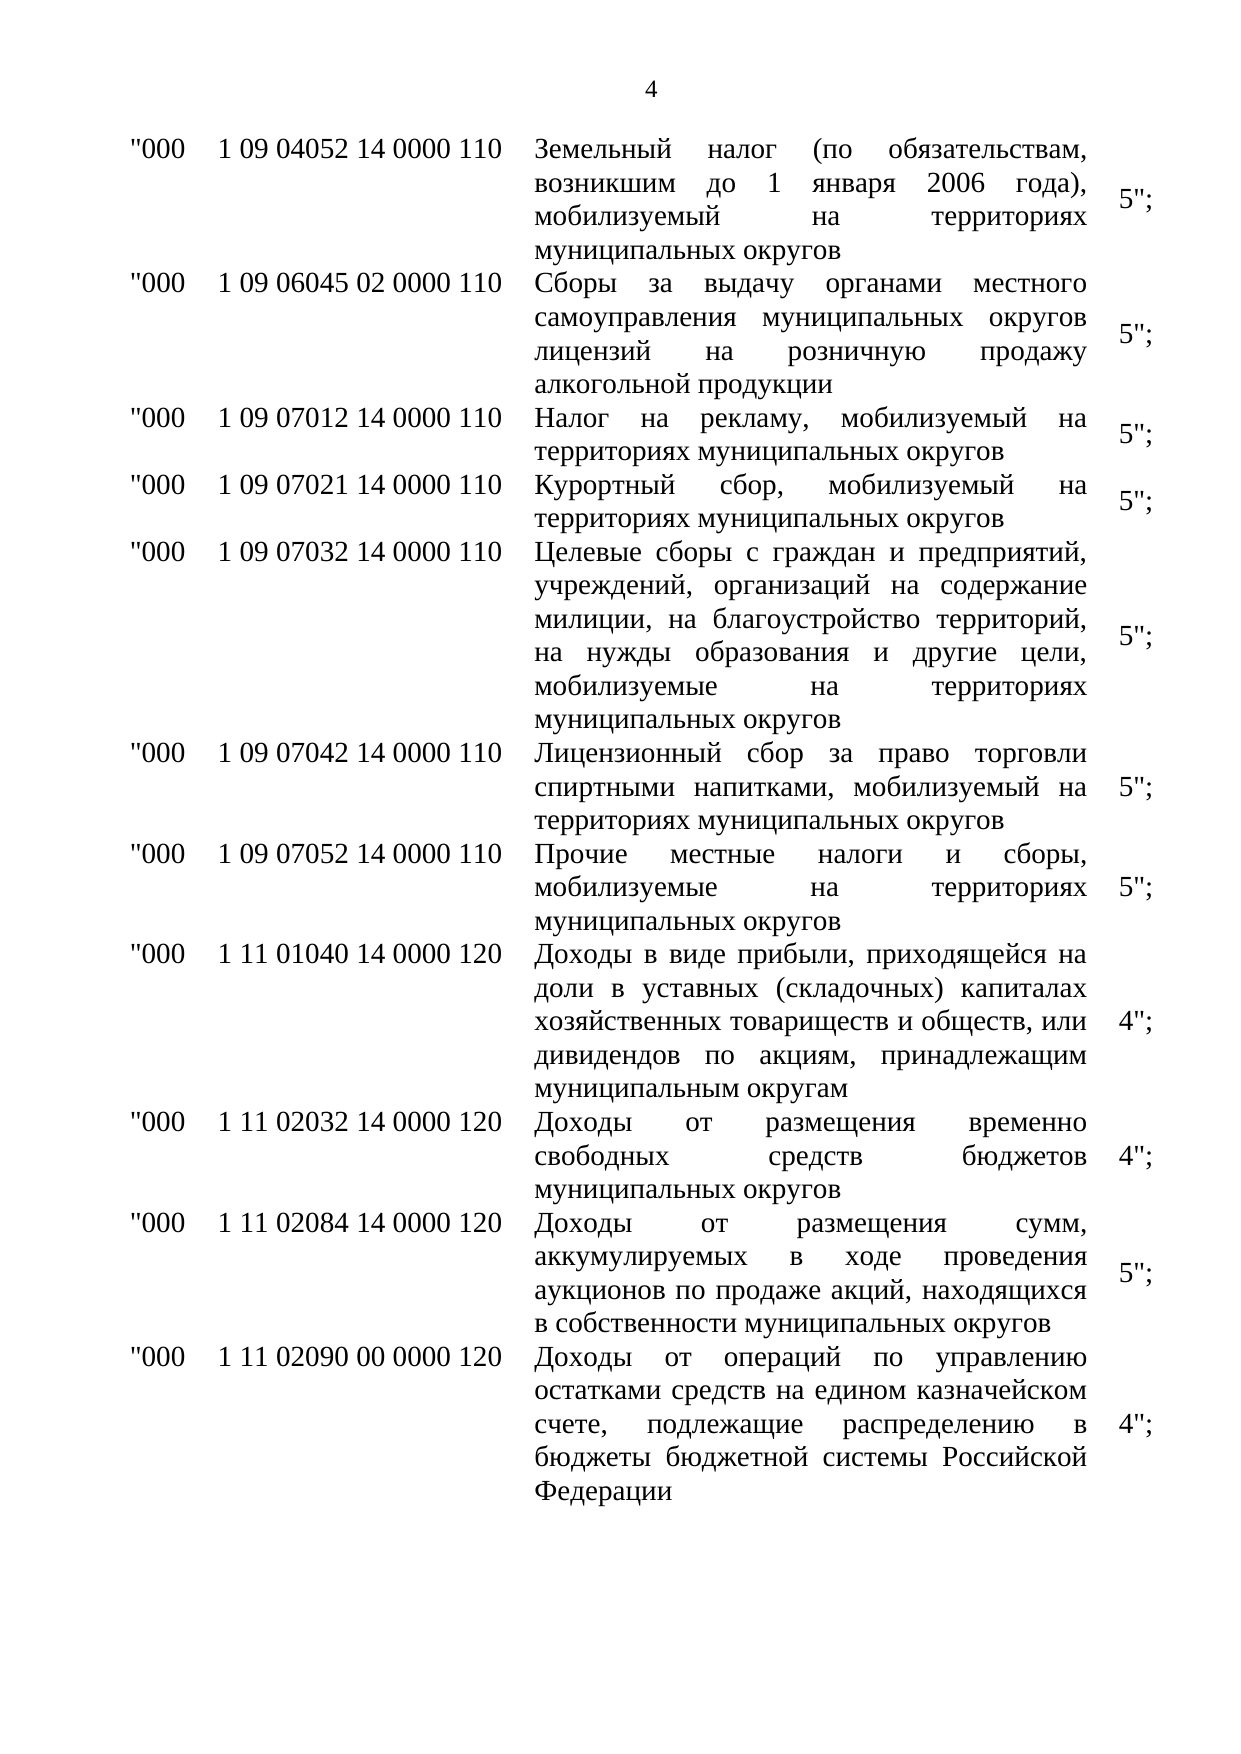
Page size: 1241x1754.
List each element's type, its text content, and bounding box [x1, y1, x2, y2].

table_cell Курортный сбор, мобилизуемый на территориях муниципальных округов [523, 467, 1099, 534]
table_cell 1 09 06045 02 0000 110 [196, 266, 523, 400]
table_cell 4"; [1099, 1339, 1173, 1507]
table_cell Сборы за выдачу органами местного самоуправления муниципальных округов лицензий на розничную продажу алкогольной продукции [523, 266, 1099, 400]
table_cell Доходы от операций по управлению остатками средств на едином казначейском счете, подлежащие распределению в бюджеты бюджетной системы Российской Федерации [523, 1339, 1099, 1507]
table_cell "000 [118, 400, 196, 467]
table_cell 1 09 07052 14 0000 110 [196, 836, 523, 936]
table_cell "000 [118, 735, 196, 836]
table_cell 1 09 07042 14 0000 110 [196, 735, 523, 836]
table_cell "000 [118, 1339, 196, 1507]
table_cell 1 09 07012 14 0000 110 [196, 400, 523, 467]
table_cell 1 11 02032 14 0000 120 [196, 1104, 523, 1205]
table_cell "000 [118, 534, 196, 735]
table_cell 5"; [1099, 467, 1173, 534]
table_cell "000 [118, 1104, 196, 1205]
table_cell Прочие местные налоги и сборы, мобилизуемые на территориях муниципальных округов [523, 836, 1099, 936]
table_cell 5"; [1099, 1205, 1173, 1339]
table_cell "000 [118, 131, 196, 266]
table_cell "000 [118, 836, 196, 936]
table_cell 5"; [1099, 534, 1173, 735]
table_cell "000 [118, 266, 196, 400]
table_cell 1 09 04052 14 0000 110 [196, 131, 523, 266]
table_cell 1 11 02090 00 0000 120 [196, 1339, 523, 1507]
table_cell 1 09 07032 14 0000 110 [196, 534, 523, 735]
table_cell "000 [118, 467, 196, 534]
table_cell 1 11 02084 14 0000 120 [196, 1205, 523, 1339]
table_cell Доходы от размещения временно свободных средств бюджетов муниципальных округов [523, 1104, 1099, 1205]
table_cell Доходы в виде прибыли, приходящейся на доли в уставных (складочных) капиталах хозяйственных товариществ и обществ, или дивидендов по акциям, принадлежащим муниципальным округам [523, 936, 1099, 1104]
table_cell 5"; [1099, 836, 1173, 936]
table_cell Земельный налог (по обязательствам, возникшим до 1 января 2006 года), мобилизуемый на территориях муниципальных округов [523, 131, 1099, 266]
table_cell 4"; [1099, 936, 1173, 1104]
table_cell Доходы от размещения сумм, аккумулируемых в ходе проведения аукционов по продаже акций, находящихся в собственности муниципальных округов [523, 1205, 1099, 1339]
table_cell Целевые сборы с граждан и предприятий, учреждений, организаций на содержание милиции, на благоустройство территорий, на нужды образования и другие цели, мобилизуемые на территориях муниципальных округов [523, 534, 1099, 735]
table_cell 1 11 01040 14 0000 120 [196, 936, 523, 1104]
table_cell Лицензионный сбор за право торговли спиртными напитками, мобилизуемый на территориях муниципальных округов [523, 735, 1099, 836]
table_cell 1 09 07021 14 0000 110 [196, 467, 523, 534]
table_cell 4"; [1099, 1104, 1173, 1205]
table_cell "000 [118, 936, 196, 1104]
table_cell 5"; [1099, 131, 1173, 266]
table_cell 5"; [1099, 266, 1173, 400]
table_cell "000 [118, 1205, 196, 1339]
table_cell 5"; [1099, 400, 1173, 467]
table_cell 5"; [1099, 735, 1173, 836]
table_cell Налог на рекламу, мобилизуемый на территориях муниципальных округов [523, 400, 1099, 467]
